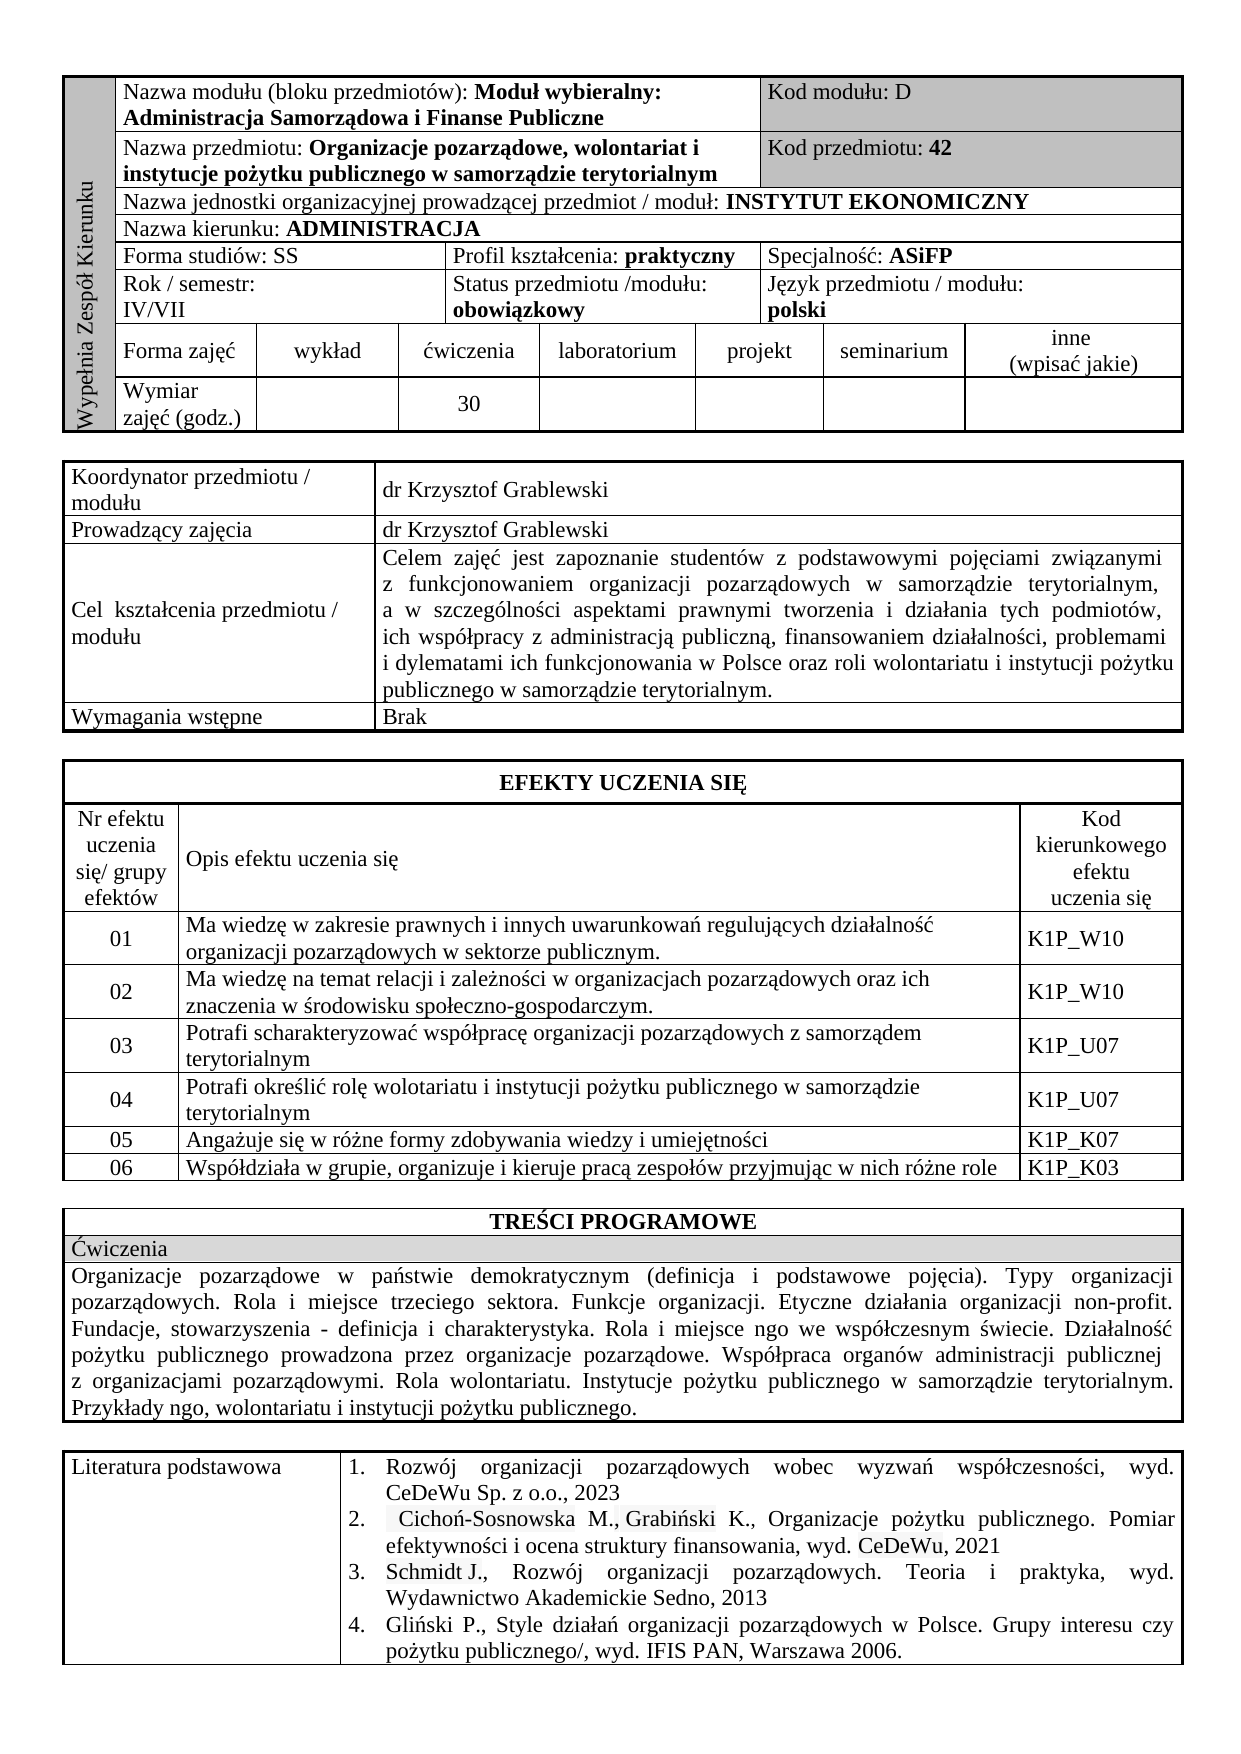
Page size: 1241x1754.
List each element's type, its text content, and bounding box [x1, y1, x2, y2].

table_cell ćwiczenia [399, 324, 539, 376]
table_cell Ma wiedzę na temat relacji i zależności w organizacjach pozarządowych oraz ich znaczenia w środowisku społeczno-gospodarczym. [179, 965, 1019, 1018]
table_cell Forma zajęć [116, 324, 256, 376]
table_cell 04 [65, 1073, 178, 1126]
table_cell [966, 378, 1181, 430]
table_cell K1P_K07 [1021, 1127, 1181, 1153]
table_cell Cel kształcenia przedmiotu / modułu [65, 544, 374, 702]
table_cell K1P_U07 [1021, 1073, 1181, 1126]
table_cell Kod przedmiotu: 42 [761, 132, 1181, 187]
table_cell Profil kształcenia: praktyczny [446, 243, 760, 269]
table_cell Współdziała w grupie, organizuje i kieruje pracą zespołów przyjmując w nich różne role [179, 1154, 1019, 1180]
table_cell 01 [65, 912, 178, 964]
table_cell inne (wpisać jakie) [966, 324, 1181, 376]
table_cell Język przedmiotu / modułu: polski [761, 270, 1181, 323]
table_cell seminarium [824, 324, 964, 376]
table_cell Wymagania wstępne [65, 703, 374, 729]
table_cell Organizacje pozarządowe w państwie demokratycznym (definicja i podstawowe pojęcia). Typy organizacji pozarządowych. Rola i miejsce trzeciego sektora. Funkcje organizacji. Etyczne działania organizacji non-profit. Fundacje, stowarzyszenia - definicja i charakterystyka. Rola i miejsce ngo we współczesnym świecie. Działalność pożytku publicznego prowadzona przez organizacje pozarządowe. Współpraca organów administracji publicznej z organizacjami pozarządowymi. Rola wolontariatu. Instytucje pożytku publicznego w samorządzie terytorialnym. Przykłady ngo, wolontariatu i instytucji pożytku publicznego. [65, 1263, 1181, 1420]
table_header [341, 1453, 1181, 1663]
table_cell [824, 378, 964, 430]
table_header EFEKTY UCZENIA SIĘ [65, 762, 1181, 802]
table_cell Specjalność: ASiFP [761, 243, 1181, 269]
table_cell 05 [65, 1127, 178, 1153]
table_cell Potrafi określić rolę wolotariatu i instytucji pożytku publicznego w samorządzie terytorialnym [179, 1073, 1019, 1126]
table_cell K1P_K03 [1021, 1154, 1181, 1180]
table_cell K1P_W10 [1021, 912, 1181, 964]
table_cell Nr efektu uczenia się/ grupy efektów [65, 805, 178, 911]
table_cell laboratorium [540, 324, 695, 376]
table_cell 03 [65, 1019, 178, 1072]
table_header Nazwa modułu (bloku przedmiotów): Moduł wybieralny: Administracja Samorządowa i Finanse Publiczne [116, 78, 760, 131]
table_cell Opis efektu uczenia się [179, 805, 1019, 911]
table_cell [696, 378, 823, 430]
table_cell [540, 378, 695, 430]
table_cell Nazwa kierunku: ADMINISTRACJA [116, 215, 1181, 241]
table_cell dr Krzysztof Grablewski [376, 516, 1181, 543]
table_cell Potrafi scharakteryzować współpracę organizacji pozarządowych z samorządem terytorialnym [179, 1019, 1019, 1072]
table_cell Status przedmiotu /modułu: obowiązkowy [446, 270, 760, 323]
table_cell Celem zajęć jest zapoznanie studentów z podstawowymi pojęciami związanymi z funkcjonowaniem organizacji pozarządowych w samorządzie terytorialnym, a w szczególności aspektami prawnymi tworzenia i działania tych podmiotów, ich współpracy z administracją publiczną, finansowaniem działalności, problemami i dylematami ich funkcjonowania w Polsce oraz roli wolontariatu i instytucji pożytku publicznego w samorządzie terytorialnym. [376, 544, 1181, 702]
table_cell K1P_W10 [1021, 965, 1181, 1018]
table_cell Wymiar zajęć (godz.) [116, 378, 256, 430]
table_cell Prowadzący zajęcia [65, 516, 374, 543]
table_cell 02 [65, 965, 178, 1018]
table_cell Forma studiów: SS [116, 243, 445, 269]
table_header Koordynator przedmiotu / modułu [65, 463, 374, 515]
table_cell Nazwa przedmiotu: Organizacje pozarządowe, wolontariat i instytucje pożytku publicznego w samorządzie terytorialnym [116, 132, 760, 187]
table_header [65, 1453, 340, 1663]
table_cell [257, 378, 398, 430]
table_cell Kod kierunkowego efektu uczenia się [1021, 805, 1181, 911]
table_cell Nazwa jednostki organizacyjnej prowadzącej przedmiot / moduł: INSTYTUT EKONOMICZNY [116, 188, 1181, 214]
table_header Wypełnia Zespół Kierunku [65, 78, 115, 430]
table_cell K1P_U07 [1021, 1019, 1181, 1072]
table_cell wykład [257, 324, 398, 376]
table_cell Rok / semestr: IV/VII [116, 270, 445, 323]
table_cell Ma wiedzę w zakresie prawnych i innych uwarunkowań regulujących działalność organizacji pozarządowych w sektorze publicznym. [179, 912, 1019, 964]
table_header Kod modułu: D [761, 78, 1181, 131]
table_cell projekt [696, 324, 823, 376]
table_cell Ćwiczenia [65, 1236, 1181, 1261]
table_cell Angażuje się w różne formy zdobywania wiedzy i umiejętności [179, 1127, 1019, 1153]
table_cell 30 [399, 378, 539, 430]
table_cell Brak [376, 703, 1181, 729]
table_header TREŚCI PROGRAMOWE [65, 1209, 1181, 1234]
table_header dr Krzysztof Grablewski [376, 463, 1181, 515]
table_cell 06 [65, 1154, 178, 1180]
